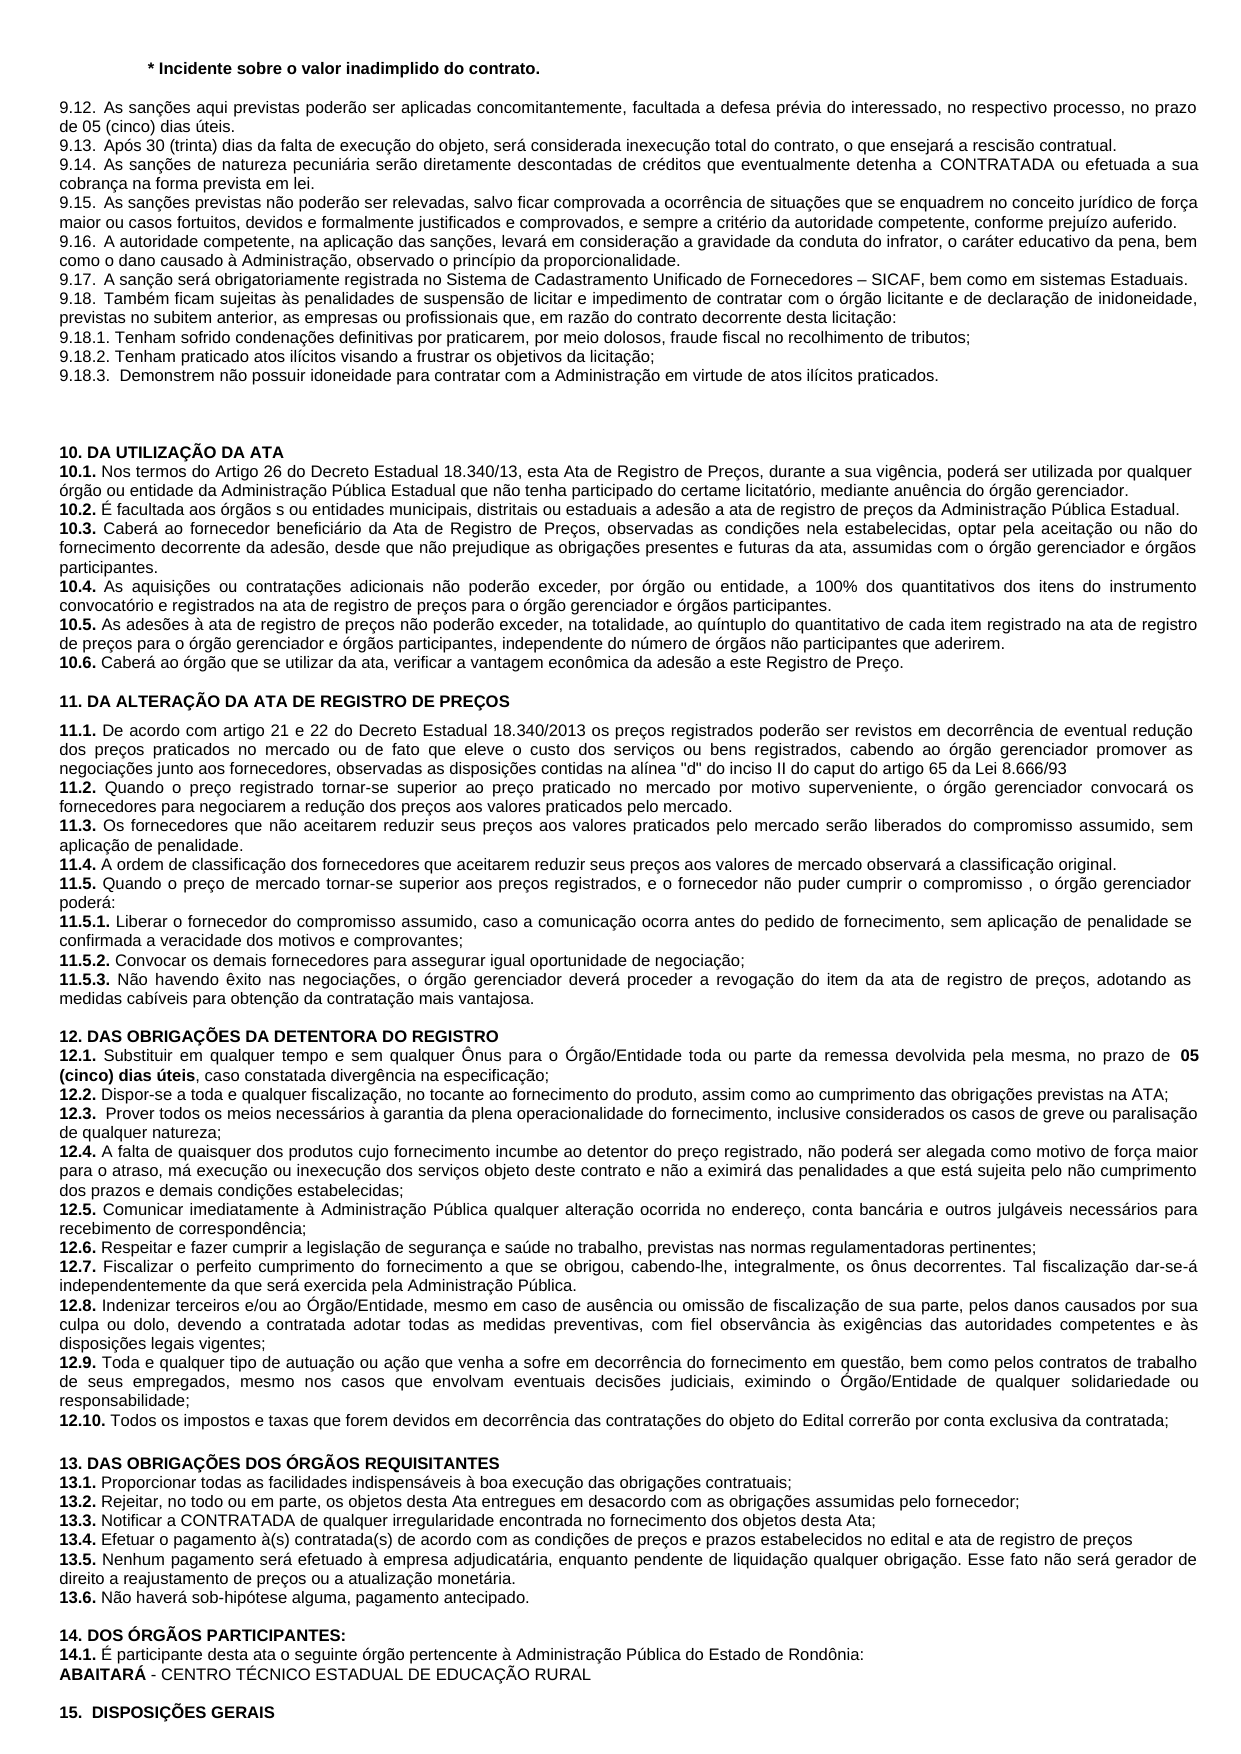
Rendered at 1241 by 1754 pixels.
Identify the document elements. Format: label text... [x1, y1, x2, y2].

text 11.3. Os fornecedores que não aceitarem reduzir seus preços aos valores praticados pelo mercado serão liberados do compromisso assumido, sem aplicação de penalidade. [59, 816, 1194, 854]
text 13.3. Notificar a CONTRATADA de qualquer irregularidade encontrada no fornecimento dos objetos desta Ata; [59, 1511, 1199, 1530]
text 11.5.1. Liberar o fornecedor do compromisso assumido, caso a comunicação ocorra antes do pedido de fornecimento, sem aplicação de penalidade se confirmada a veracidade dos motivos e comprovantes; [59, 912, 1194, 950]
text 15. DISPOSIÇÕES GERAIS [59, 1703, 1199, 1722]
list Também ficam sujeitas às penalidades de suspensão de licitar e impedimento de contratar com o órgão licitante e de declaração de inidoneidade, previstas no subitem anterior, as empresas ou profissionais que, em razão do contrato decorrente desta licitação: [59, 289, 1199, 327]
list A sanção será obrigatoriamente registrada no Sistema de Cadastramento Unificado de Fornecedores – SICAF, bem como em sistemas Estaduais. [59, 270, 1199, 289]
text 12.5. Comunicar imediatamente à Administração Pública qualquer alteração ocorrida no endereço, conta bancária e outros julgáveis necessários para recebimento de correspondência; [59, 1199, 1199, 1238]
text 11.4. A ordem de classificação dos fornecedores que aceitarem reduzir seus preços aos valores de mercado observará a classificação original. [59, 854, 1194, 874]
text 13. DAS OBRIGAÇÕES DOS ÓRGÃOS REQUISITANTES [59, 1453, 1199, 1473]
text 11.5.3. Não havendo êxito nas negociações, o órgão gerenciador deverá proceder a revogação do item da ata de registro de preços, adotando as medidas cabíveis para obtenção da contratação mais vantajosa. [59, 969, 1194, 1008]
text 10.1. Nos termos do Artigo 26 do Decreto Estadual 18.340/13, esta Ata de Registro de Preços, durante a sua vigência, poderá ser utilizada por qualquer órgão ou entidade da Administração Pública Estadual que não tenha participado do certame licitatório, mediante anuência do órgão gerenciador. [59, 462, 1194, 500]
text 11.5.2. Convocar os demais fornecedores para assegurar igual oportunidade de negociação; [59, 950, 1194, 969]
text 11.2. Quando o preço registrado tornar-se superior ao preço praticado no mercado por motivo superveniente, o órgão gerenciador convocará os fornecedores para negociarem a redução dos preços aos valores praticados pelo mercado. [59, 778, 1194, 816]
list A autoridade competente, na aplicação das sanções, levará em consideração a gravidade da conduta do infrator, o caráter educativo da pena, bem como o dano causado à Administração, observado o princípio da proporcionalidade. [59, 232, 1199, 270]
text 10. DA UTILIZAÇÃO DA ATA [59, 442, 1199, 462]
text 10.2. É facultada aos órgãos s ou entidades municipais, distritais ou estaduais a adesão a ata de registro de preços da Administração Pública Estadual. [59, 500, 1194, 519]
text 13.4. Efetuar o pagamento à(s) contratada(s) de acordo com as condições de preços e prazos estabelecidos no edital e ata de registro de preços [59, 1530, 1199, 1549]
text 12.6. Respeitar e fazer cumprir a legislação de segurança e saúde no trabalho, previstas nas normas regulamentadoras pertinentes; [59, 1238, 1199, 1257]
text 12.4. A falta de quaisquer dos produtos cujo fornecimento incumbe ao detentor do preço registrado, não poderá ser alegada como motivo de força maior para o atraso, má execução ou inexecução dos serviços objeto deste contrato e não a eximirá das penalidades a que está sujeita pelo não cumprimento dos prazos e demais condições estabelecidas; [59, 1142, 1199, 1199]
text * Incidente sobre o valor inadimplido do contrato. [59, 59, 1199, 78]
text 13.2. Rejeitar, no todo ou em parte, os objetos desta Ata entregues em desacordo com as obrigações assumidas pelo fornecedor; [59, 1492, 1199, 1511]
text 12.7. Fiscalizar o perfeito cumprimento do fornecimento a que se obrigou, cabendo-lhe, integralmente, os ônus decorrentes. Tal fiscalização dar-se-á independentemente da que será exercida pela Administração Pública. [59, 1257, 1199, 1295]
list 10.5. As adesões à ata de registro de preços não poderão exceder, na totalidade, ao quíntuplo do quantitativo de cada item registrado na ata de registro de preços para o órgão gerenciador e órgãos participantes, independente do número de órgãos não participantes que aderirem. [59, 615, 1199, 653]
list As sanções previstas não poderão ser relevadas, salvo ficar comprovada a ocorrência de situações que se enquadrem no conceito jurídico de força maior ou casos fortuitos, devidos e formalmente justificados e comprovados, e sempre a critério da autoridade competente, conforme prejuízo auferido. [59, 193, 1199, 232]
text 12. DAS OBRIGAÇÕES DA DETENTORA DO REGISTRO [59, 1027, 1199, 1046]
text 9.18.1. Tenham sofrido condenações definitivas por praticarem, por meio dolosos, fraude fiscal no recolhimento de tributos; [59, 327, 1199, 347]
text 14.1. É participante desta ata o seguinte órgão pertencente à Administração Pública do Estado de Rondônia: [59, 1645, 1194, 1664]
text 12.10. Todos os impostos e taxas que forem devidos em decorrência das contratações do objeto do Edital correrão por conta exclusiva da contratada; [59, 1410, 1199, 1429]
text 12.8. Indenizar terceiros e/ou ao Órgão/Entidade, mesmo em caso de ausência ou omissão de fiscalização de sua parte, pelos danos causados por sua culpa ou dolo, devendo a contratada adotar todas as medidas preventivas, com fiel observância às exigências das autoridades competentes e às disposições legais vigentes; [59, 1295, 1199, 1353]
text 12.3. Prover todos os meios necessários à garantia da plena operacionalidade do fornecimento, inclusive considerados os casos de greve ou paralisação de qualquer natureza; [59, 1104, 1199, 1142]
list 10.3. Caberá ao fornecedor beneficiário da Ata de Registro de Preços, observadas as condições nela estabelecidas, optar pela aceitação ou não do fornecimento decorrente da adesão, desde que não prejudique as obrigações presentes e futuras da ata, assumidas com o órgão gerenciador e órgãos participantes. [59, 519, 1199, 577]
text 13.6. Não haverá sob-hipótese alguma, pagamento antecipado. [59, 1588, 1199, 1607]
text 9.18.3. Demonstrem não possuir idoneidade para contratar com a Administração em virtude de atos ilícitos praticados. [59, 366, 1199, 385]
text 12.1. Substituir em qualquer tempo e sem qualquer Ônus para o Órgão/Entidade toda ou parte da remessa devolvida pela mesma, no prazo de 05 (cinco) dias úteis, caso constatada divergência na especificação; [59, 1046, 1199, 1084]
text 9.18.2. Tenham praticado atos ilícitos visando a frustrar os objetivos da licitação; [59, 347, 1199, 366]
text 13.5. Nenhum pagamento será efetuado à empresa adjudicatária, enquanto pendente de liquidação qualquer obrigação. Esse fato não será gerador de direito a reajustamento de preços ou a atualização monetária. [59, 1549, 1199, 1588]
text 14. DOS ÓRGÃOS PARTICIPANTES: [59, 1626, 1194, 1645]
text 10.6. Caberá ao órgão que se utilizar da ata, verificar a vantagem econômica da adesão a este Registro de Preço. [59, 653, 1199, 672]
text 11.1. De acordo com artigo 21 e 22 do Decreto Estadual 18.340/2013 os preços registrados poderão ser revistos em decorrência de eventual redução dos preços praticados no mercado ou de fato que eleve o custo dos serviços ou bens registrados, cabendo ao órgão gerenciador promover as negociações junto aos fornecedores, observadas as disposições contidas na alínea "d" do inciso II do caput do artigo 65 da Lei 8.666/93 [59, 720, 1194, 778]
list As sanções de natureza pecuniária serão diretamente descontadas de créditos que eventualmente detenha a CONTRATADA ou efetuada a sua cobrança na forma prevista em lei. [59, 155, 1199, 193]
text 12.2. Dispor-se a toda e qualquer fiscalização, no tocante ao fornecimento do produto, assim como ao cumprimento das obrigações previstas na ATA; [59, 1084, 1199, 1104]
list As sanções aqui previstas poderão ser aplicadas concomitantemente, facultada a defesa prévia do interessado, no respectivo processo, no prazo de 05 (cinco) dias úteis. [59, 97, 1199, 136]
text 13.1. Proporcionar todas as facilidades indispensáveis à boa execução das obrigações contratuais; [59, 1473, 1199, 1492]
list 10.4. As aquisições ou contratações adicionais não poderão exceder, por órgão ou entidade, a 100% dos quantitativos dos itens do instrumento convocatório e registrados na ata de registro de preços para o órgão gerenciador e órgãos participantes. [59, 577, 1199, 615]
text 12.9. Toda e qualquer tipo de autuação ou ação que venha a sofre em decorrência do fornecimento em questão, bem como pelos contratos de trabalho de seus empregados, mesmo nos casos que envolvam eventuais decisões judiciais, eximindo o Órgão/Entidade de qualquer solidariedade ou responsabilidade; [59, 1353, 1199, 1410]
text 11.5. Quando o preço de mercado tornar-se superior aos preços registrados, e o fornecedor não puder cumprir o compromisso , o órgão gerenciador poderá: [59, 874, 1194, 912]
text ABAITARÁ - CENTRO TÉCNICO ESTADUAL DE EDUCAÇÃO RURAL [59, 1664, 1199, 1683]
list Após 30 (trinta) dias da falta de execução do objeto, será considerada inexecução total do contrato, o que ensejará a rescisão contratual. [59, 136, 1199, 155]
text 11. DA ALTERAÇÃO DA ATA DE REGISTRO DE PREÇOS [59, 692, 1199, 711]
